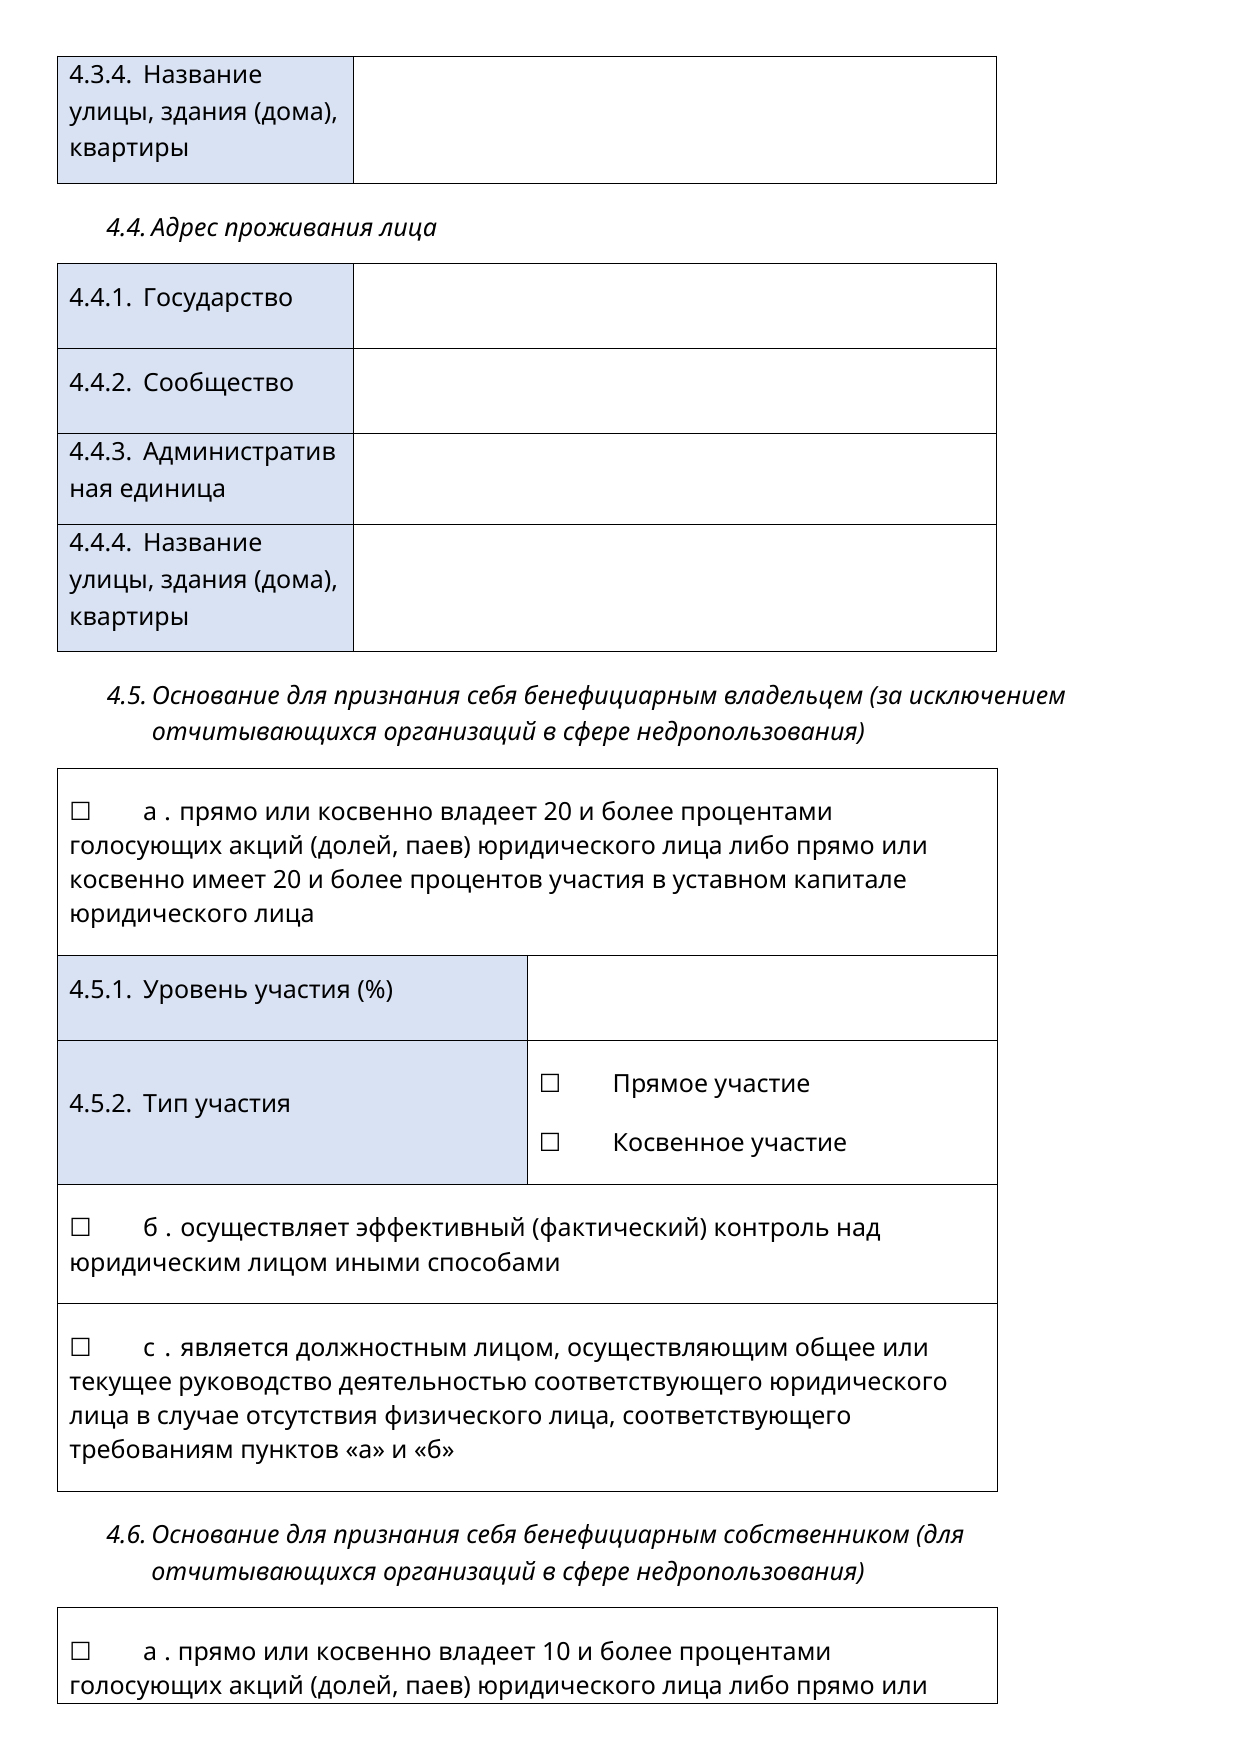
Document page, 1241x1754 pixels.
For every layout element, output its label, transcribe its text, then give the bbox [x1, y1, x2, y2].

table_cell Сообщество [58, 349, 353, 433]
table_cell [354, 57, 996, 183]
table_cell [354, 434, 996, 524]
list Адрес проживания лица [106, 209, 1152, 243]
table_cell Тип участия [58, 1041, 527, 1184]
table_cell Уровень участия (%) [58, 956, 527, 1040]
table_cell Название улицы, здания (дома), квартиры [58, 525, 353, 651]
table_cell [528, 956, 997, 1040]
table_header [354, 264, 996, 348]
table_cell ☐ Прямое участие ☐ Косвенное участие [528, 1041, 997, 1184]
list Основание для признания себя бенефициарным владельцем (за исключением отчитывающихся организаций в сфере недропользования) [107, 677, 1152, 748]
table_cell [354, 525, 996, 651]
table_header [58, 1608, 997, 1703]
table_cell Административная единица [58, 434, 353, 524]
table_cell [354, 349, 996, 433]
table_header ☐ а . прямо или косвенно владеет 20 и более процентами голосующих акций (долей, паев) юридического лица либо прямо или косвенно имеет 20 и более процентов участия в уставном капитале юридического лица [58, 769, 997, 955]
table_cell ☐ с ․ является должностным лицом, осуществляющим общее или текущее руководство деятельностью соответствующего юридического лица в случае отсутствия физического лица, соответствующего требованиям пунктов «а» и «б» [58, 1304, 997, 1491]
table_cell ☐ б . осуществляет эффективный (фактический) контроль над юридическим лицом иными способами [58, 1185, 997, 1303]
table_cell Название улицы, здания (дома), квартиры [58, 57, 353, 183]
list Основание для признания себя бенефициарным собственником (для отчитывающихся организаций в сфере недропользования) [106, 1517, 1152, 1587]
table_header Государство [58, 264, 353, 348]
